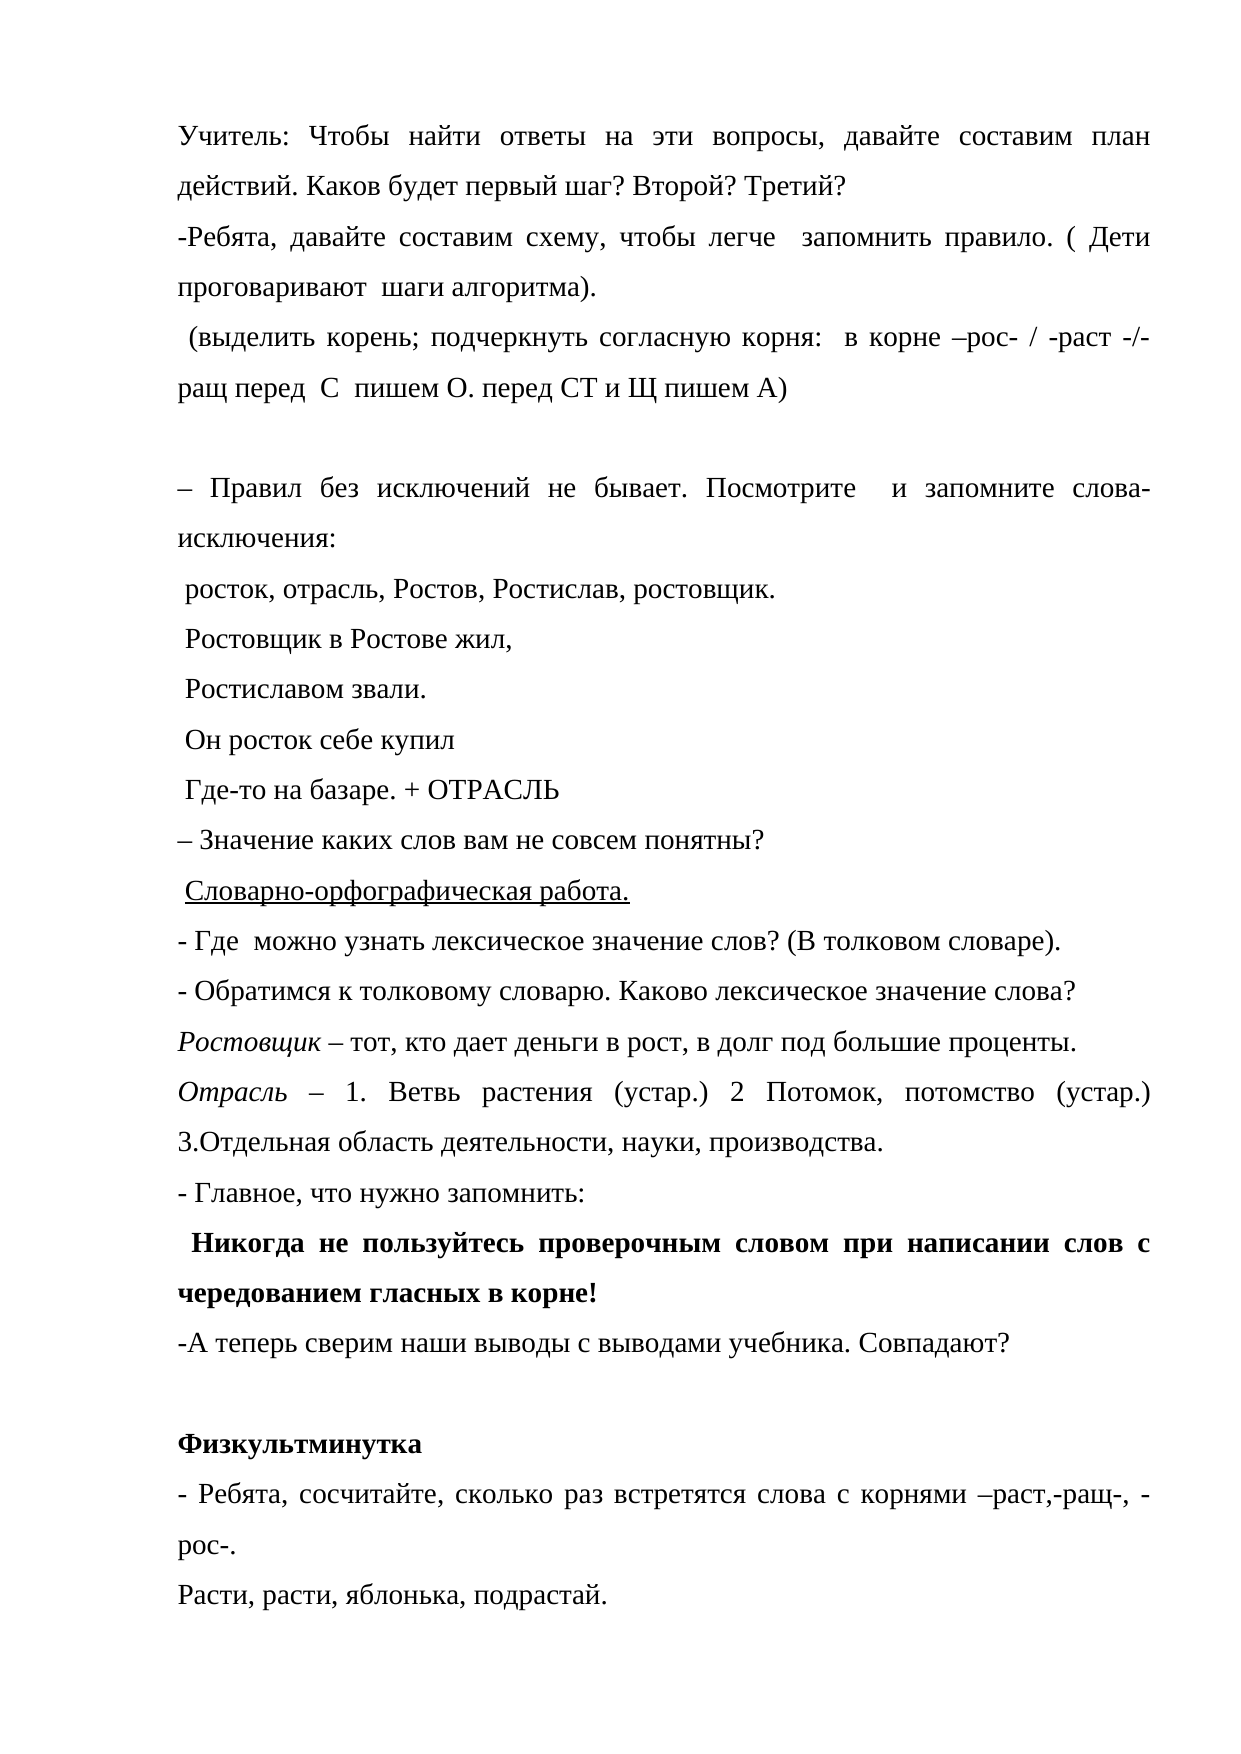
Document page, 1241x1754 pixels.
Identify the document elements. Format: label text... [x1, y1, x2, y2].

text росток, отрасль, Ростов, Ростислав, ростовщик. [177, 571, 1152, 604]
text Никогда не пользуйтесь проверочным словом при написании слов с чередованием гласных в корне! [177, 1225, 1152, 1309]
text Физкультминутка [177, 1426, 1152, 1460]
text – Правил без исключений не бывает. Посмотрите и запомните слова-исключения: [177, 470, 1152, 554]
text - Обратимся к толковому словарю. Каково лексическое значение слова? [177, 973, 1152, 1007]
text -Ребята, давайте составим схему, чтобы легче запомнить правило. ( Дети проговаривают шаги алгоритма). [177, 219, 1152, 303]
text Где-то на базаре. + ОТРАСЛЬ [177, 772, 1152, 806]
text Ростовщик – тот, кто дает деньги в рост, в долг под большие проценты. [177, 1024, 1152, 1057]
text -А теперь сверим наши выводы с выводами учебника. Совпадают? [177, 1326, 1152, 1359]
text Отрасль – 1. Ветвь растения (устар.) 2 Потомок, потомство (устар.) 3.Отдельная область деятельности, науки, производства. [177, 1074, 1152, 1158]
text - Ребята, сосчитайте, сколько раз встретятся слова с корнями –раст,-ращ-, -рос-. [177, 1477, 1152, 1560]
text (выделить корень; подчеркнуть согласную корня: в корне –рос- / -раст -/-ращ перед С пишем О. перед СТ и Щ пишем А) [177, 319, 1152, 403]
text – Значение каких слов вам не совсем понятны? [177, 822, 1152, 856]
text - Где можно узнать лексическое значение слов? (В толковом словаре). [177, 923, 1152, 957]
text Ростовщик в Ростове жил, [177, 621, 1152, 655]
text Словарно-орфографическая работа. [177, 873, 1152, 906]
text - Главное, что нужно запомнить: [177, 1175, 1152, 1208]
text Он росток себе купил [177, 722, 1152, 755]
text Расти, расти, яблонька, подрастай. [177, 1577, 1152, 1611]
text Ростиславом звали. [177, 672, 1152, 705]
text Учитель: Чтобы найти ответы на эти вопросы, давайте составим план действий. Каков будет первый шаг? Второй? Третий? [177, 118, 1152, 202]
